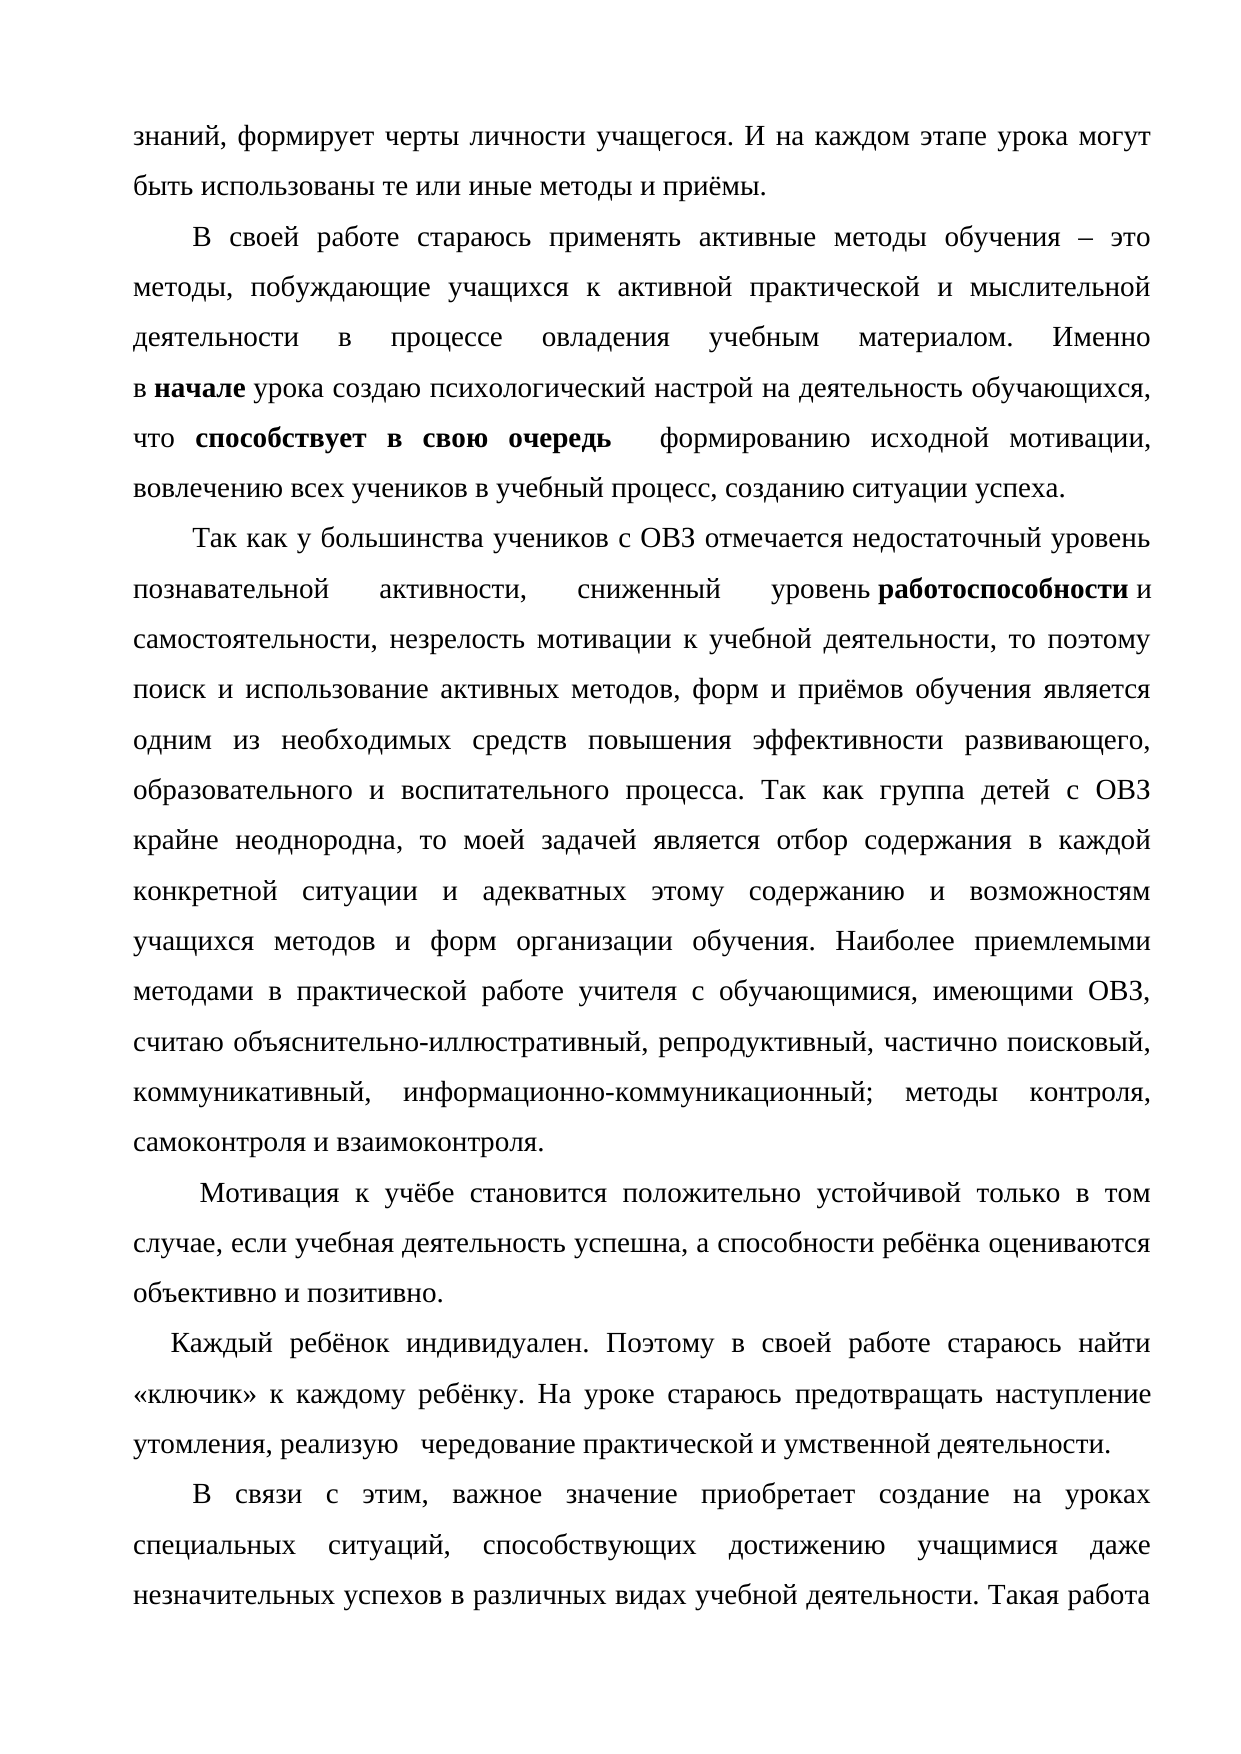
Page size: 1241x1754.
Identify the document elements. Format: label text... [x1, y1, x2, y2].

text Каждый ребёнок индивидуален. Поэтому в своей работе стараюсь найти «ключик» к каждому ребёнку. На уроке стараюсь предотвращать наступление утомления, реализую чередование практической и умственной деятельности. [133, 1326, 1152, 1460]
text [133, 118, 1152, 202]
text Мотивация к учёбе становится положительно устойчивой только в том случае, если учебная деятельность успешна, а способности ребёнка оцениваются объективно и позитивно. [133, 1175, 1152, 1309]
text Так как у большинства учеников с ОВЗ отмечается недостаточный уровень познавательной активности, сниженный уровень работоспособности и самостоятельности, незрелость мотивации к учебной деятельности, то поэтому поиск и использование активных методов, форм и приёмов обучения является одним из необходимых средств повышения эффективности развивающего, образовательного и воспитательного процесса. Так как группа детей с ОВЗ крайне неоднородна, то моей задачей является отбор содержания в каждой конкретной ситуации и адекватных этому содержанию и возможностям учащихся методов и форм организации обучения. Наиболее приемлемыми методами в практической работе учителя с обучающимися, имеющими ОВЗ, считаю объяснительно-иллюстративный, репродуктивный, частично поисковый, коммуникативный, информационно-коммуникационный; методы контроля, самоконтроля и взаимоконтроля. [133, 521, 1152, 1158]
text В своей работе стараюсь применять активные методы обучения – это методы, побуждающие учащихся к активной практической и мыслительной деятельности в процессе овладения учебным материалом. Именно в начале урока создаю психологический настрой на деятельность обучающихся, что способствует в свою очередь формированию исходной мотивации, вовлечению всех учеников в учебный процесс, созданию ситуации успеха. [133, 219, 1152, 504]
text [133, 1477, 1152, 1611]
